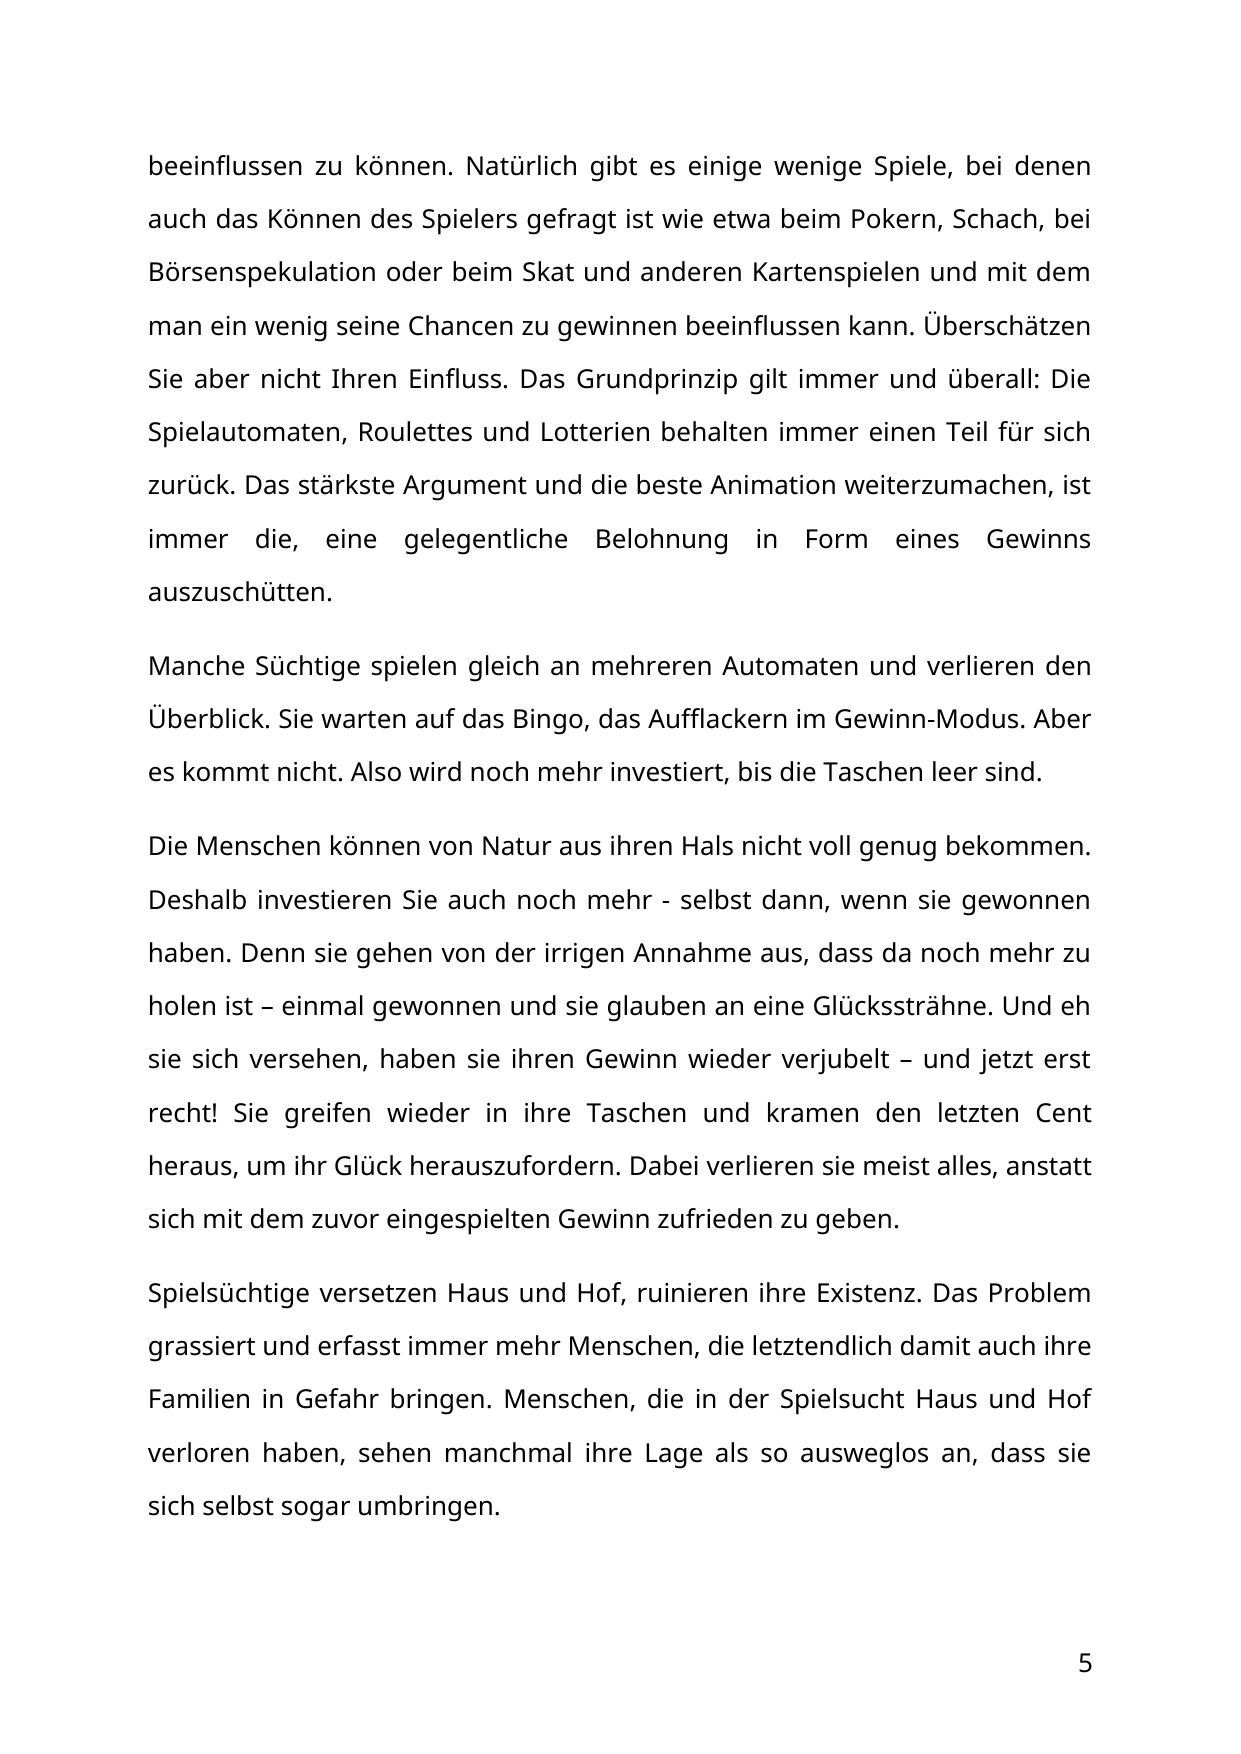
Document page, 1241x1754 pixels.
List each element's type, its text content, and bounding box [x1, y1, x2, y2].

text Manche Süchtige spielen gleich an mehreren Automaten und verlieren den Überblick. Sie warten auf das Bingo, das Aufflackern im Gewinn-Modus. Aber es kommt nicht. Also wird noch mehr investiert, bis die Taschen leer sind. [148, 647, 1093, 789]
text Die Menschen können von Natur aus ihren Hals nicht voll genug bekommen. Deshalb investieren Sie auch noch mehr - selbst dann, wenn sie gewonnen haben. Denn sie gehen von der irrigen Annahme aus, dass da noch mehr zu holen ist – einmal gewonnen und sie glauben an eine Glückssträhne. Und eh sie sich versehen, haben sie ihren Gewinn wieder verjubelt – und jetzt erst recht! Sie greifen wieder in ihre Taschen und kramen den letzten Cent heraus, um ihr Glück herauszufordern. Dabei verlieren sie meist alles, anstatt sich mit dem zuvor eingespielten Gewinn zufrieden zu geben. [148, 828, 1093, 1236]
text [148, 148, 1093, 609]
text Spielsüchtige versetzen Haus und Hof, ruinieren ihre Existenz. Das Problem grassiert und erfasst immer mehr Menschen, die letztendlich damit auch ihre Familien in Gefahr bringen. Menschen, die in der Spielsucht Haus und Hof verloren haben, sehen manchmal ihre Lage als so ausweglos an, dass sie sich selbst sogar umbringen. [148, 1275, 1093, 1523]
